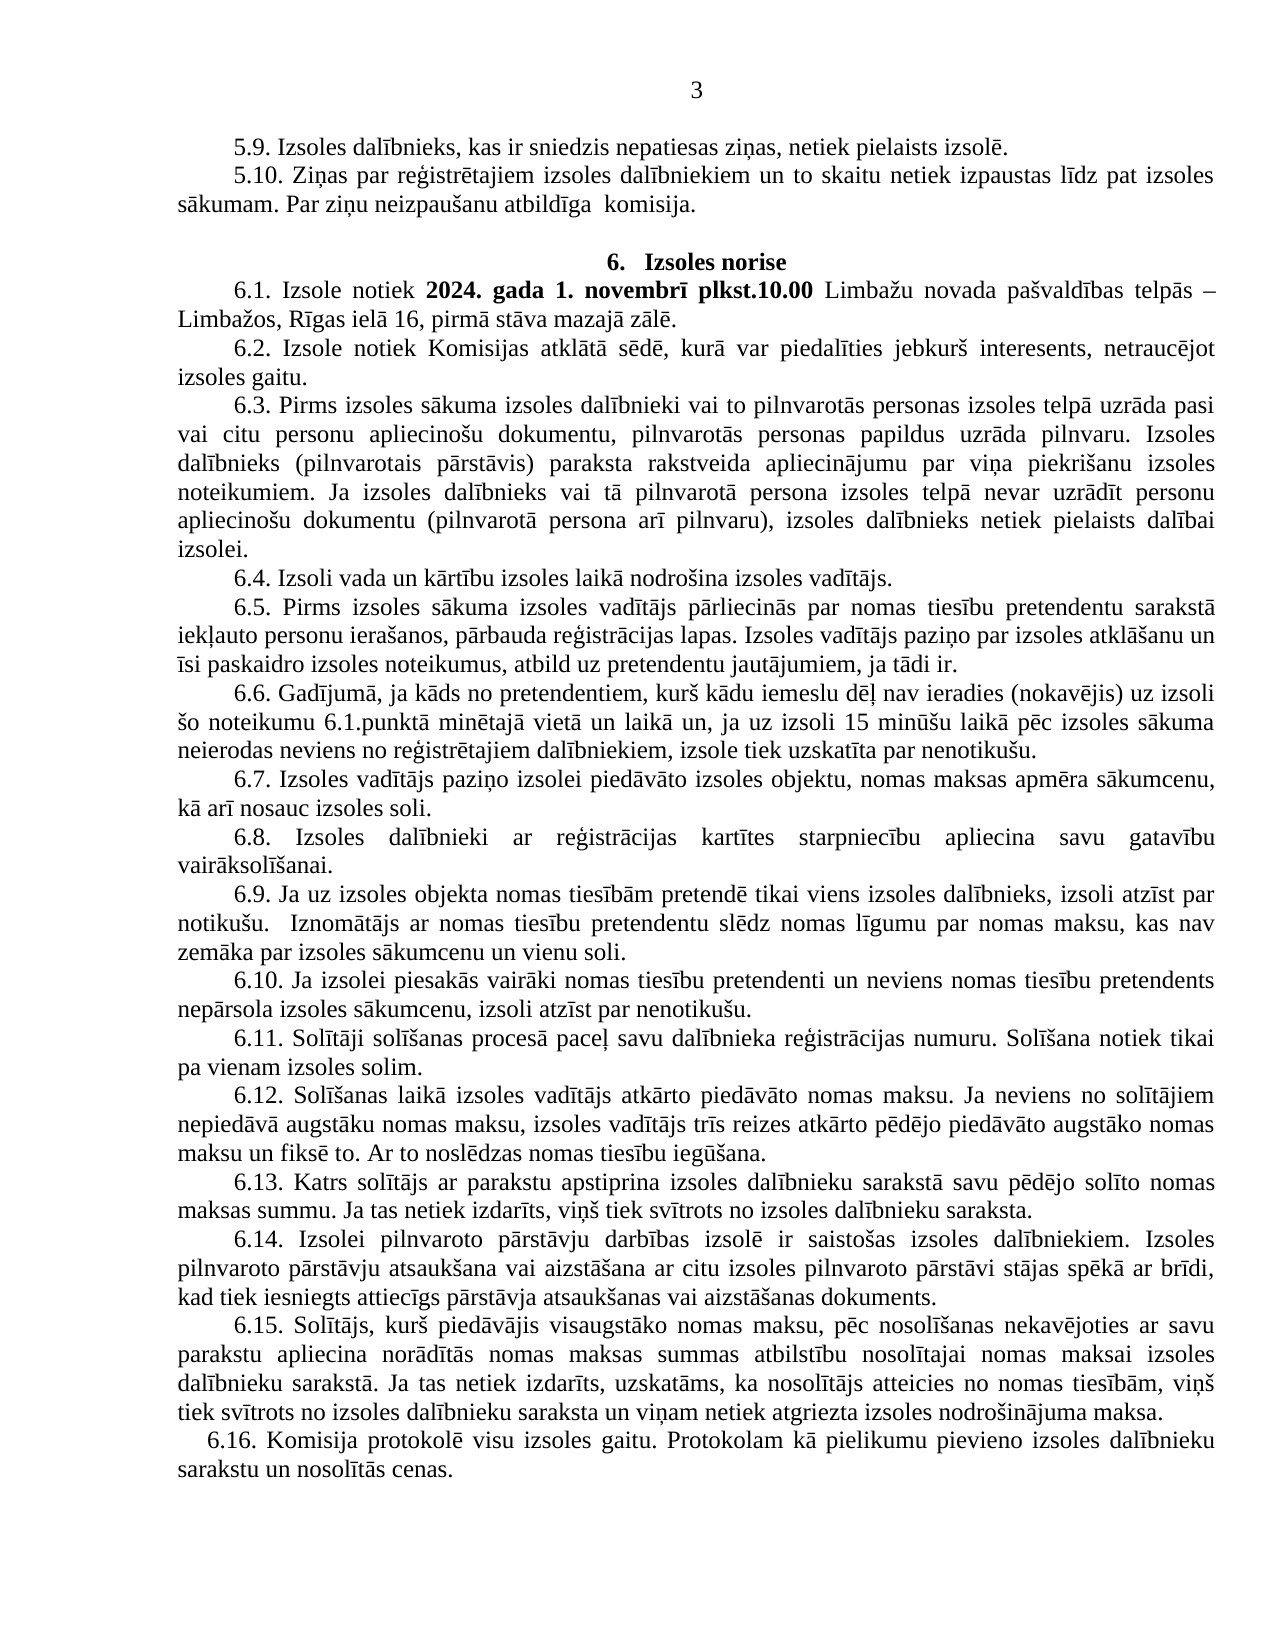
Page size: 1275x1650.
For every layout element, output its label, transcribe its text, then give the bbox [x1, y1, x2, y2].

text 6.14. Izsolei pilnvaroto pārstāvju darbības izsolē ir saistošas izsoles dalībniekiem. Izsoles pilnvaroto pārstāvju atsaukšana vai aizstāšana ar citu izsoles pilnvaroto pārstāvi stājas spēkā ar brīdi, kad tiek iesniegts attiecīgs pārstāvja atsaukšanas vai aizstāšanas dokuments. [177, 1224, 1216, 1311]
text 6.3. Pirms izsoles sākuma izsoles dalībnieki vai to pilnvarotās personas izsoles telpā uzrāda pasi vai citu personu apliecinošu dokumentu, pilnvarotās personas papildus uzrāda pilnvaru. Izsoles dalībnieks (pilnvarotais pārstāvis) paraksta rakstveida apliecinājumu par viņa piekrišanu izsoles noteikumiem. Ja izsoles dalībnieks vai tā pilnvarotā persona izsoles telpā nevar uzrādīt personu apliecinošu dokumentu (pilnvarotā persona arī pilnvaru), izsoles dalībnieks netiek pielaists dalībai izsolei. [177, 391, 1216, 563]
text 6.4. Izsoli vada un kārtību izsoles laikā nodrošina izsoles vadītājs. [177, 563, 1216, 592]
text 6.11. Solītāji solīšanas procesā paceļ savu dalībnieka reģistrācijas numuru. Solīšana notiek tikai pa vienam izsoles solim. [177, 1023, 1216, 1081]
text 6.6. Gadījumā, ja kāds no pretendentiem, kurš kādu iemeslu dēļ nav ieradies (nokavējis) uz izsoli šo noteikumu 6.1.punktā minētajā vietā un laikā un, ja uz izsoli 15 minūšu laikā pēc izsoles sākuma neierodas neviens no reģistrētajiem dalībniekiem, izsole tiek uzskatīta par nenotikušu. [177, 678, 1216, 764]
text 6.15. Solītājs, kurš piedāvājis visaugstāko nomas maksu, pēc nosolīšanas nekavējoties ar savu parakstu apliecina norādītās nomas maksas summas atbilstību nosolītajai nomas maksai izsoles dalībnieku sarakstā. Ja tas netiek izdarīts, uzskatāms, ka nosolītājs atteicies no nomas tiesībām, viņš tiek svītrots no izsoles dalībnieku saraksta un viņam netiek atgriezta izsoles nodrošinājuma maksa. [177, 1311, 1216, 1426]
text 6.1. Izsole notiek 2024. gada 1. novembrī plkst.10.00 Limbažu novada pašvaldības telpās – Limbažos, Rīgas ielā 16, pirmā stāva mazajā zālē. [177, 276, 1216, 333]
list Izsoles norise [177, 247, 1216, 276]
text 6.10. Ja izsolei piesakās vairāki nomas tiesību pretendenti un neviens nomas tiesību pretendents nepārsola izsoles sākumcenu, izsoli atzīst par nenotikušu. [177, 966, 1216, 1023]
text 5.9. Izsoles dalībnieks, kas ir sniedzis nepatiesas ziņas, netiek pielaists izsolē. [177, 132, 1216, 161]
text 5.10. Ziņas par reģistrētajiem izsoles dalībniekiem un to skaitu netiek izpaustas līdz pat izsoles sākumam. Par ziņu neizpaušanu atbildīga komisija. [177, 161, 1216, 218]
text 6.7. Izsoles vadītājs paziņo izsolei piedāvāto izsoles objektu, nomas maksas apmēra sākumcenu, kā arī nosauc izsoles soli. [177, 764, 1216, 822]
text 6.2. Izsole notiek Komisijas atklātā sēdē, kurā var piedalīties jebkurš interesents, netraucējot izsoles gaitu. [177, 333, 1216, 391]
text 6.8. Izsoles dalībnieki ar reģistrācijas kartītes starpniecību apliecina savu gatavību vairāksolīšanai. [177, 822, 1216, 879]
text 6.13. Katrs solītājs ar parakstu apstiprina izsoles dalībnieku sarakstā savu pēdējo solīto nomas maksas summu. Ja tas netiek izdarīts, viņš tiek svītrots no izsoles dalībnieku saraksta. [177, 1167, 1216, 1224]
text 6.16. Komisija protokolē visu izsoles gaitu. Protokolam kā pielikumu pievieno izsoles dalībnieku sarakstu un nosolītās cenas. [177, 1426, 1216, 1483]
text 6.9. Ja uz izsoles objekta nomas tiesībām pretendē tikai viens izsoles dalībnieks, izsoli atzīst par notikušu. Iznomātājs ar nomas tiesību pretendentu slēdz nomas līgumu par nomas maksu, kas nav zemāka par izsoles sākumcenu un vienu soli. [177, 879, 1216, 966]
text 6.12. Solīšanas laikā izsoles vadītājs atkārto piedāvāto nomas maksu. Ja neviens no solītājiem nepiedāvā augstāku nomas maksu, izsoles vadītājs trīs reizes atkārto pēdējo piedāvāto augstāko nomas maksu un fiksē to. Ar to noslēdzas nomas tiesību iegūšana. [177, 1081, 1216, 1167]
text 6.5. Pirms izsoles sākuma izsoles vadītājs pārliecinās par nomas tiesību pretendentu sarakstā iekļauto personu ierašanos, pārbauda reģistrācijas lapas. Izsoles vadītājs paziņo par izsoles atklāšanu un īsi paskaidro izsoles noteikumus, atbild uz pretendentu jautājumiem, ja tādi ir. [177, 592, 1216, 678]
